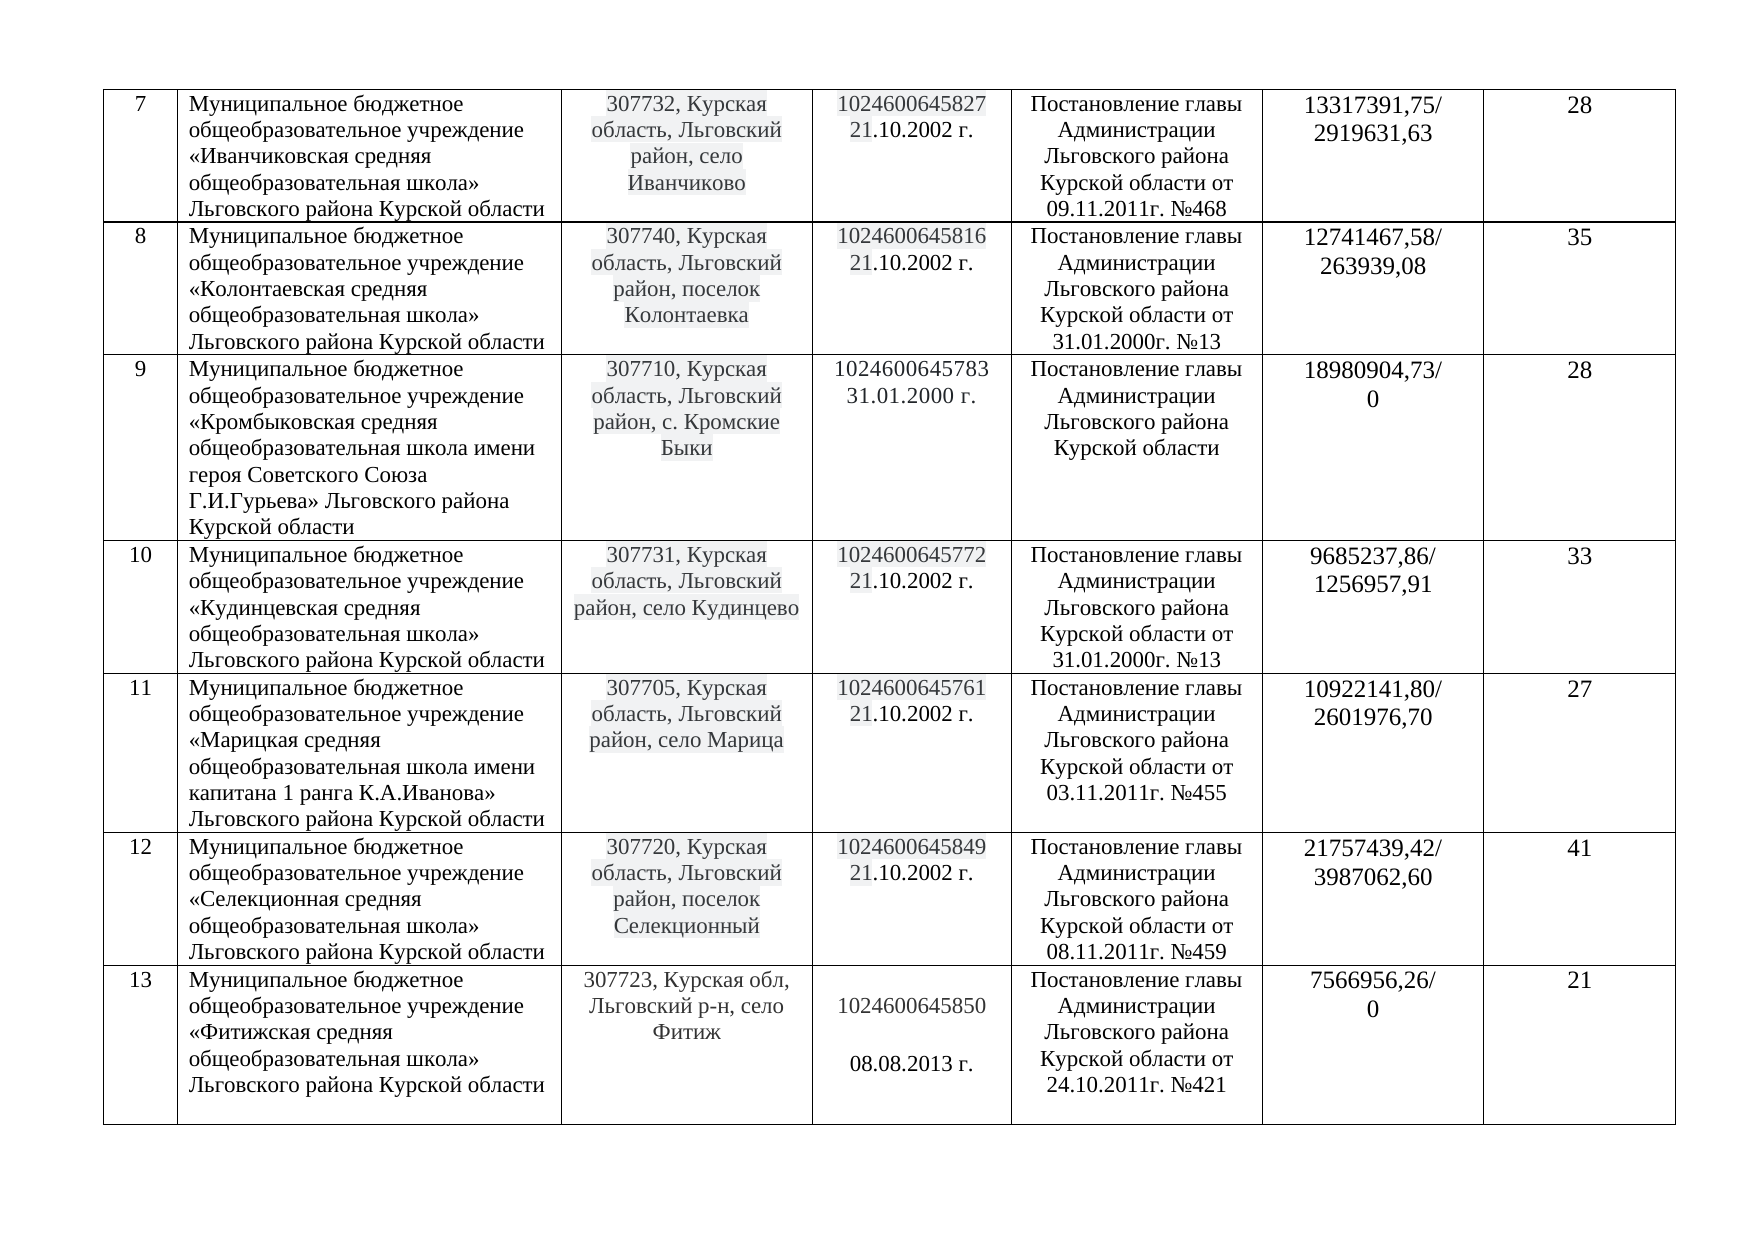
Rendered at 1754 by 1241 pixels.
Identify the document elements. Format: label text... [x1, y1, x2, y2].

table_cell Муниципальное бюджетное общеобразовательное учреждение «Колонтаевская средняя общеобразовательная школа» Льговского района Курской области [178, 223, 561, 354]
table_cell Муниципальное бюджетное общеобразовательное учреждение «Кромбыковская средняя общеобразовательная школа имени героя Советского Союза Г.И.Гурьева» Льговского района Курской области [178, 355, 561, 540]
table_cell Муниципальное бюджетное общеобразовательное учреждение «Марицкая средняя общеобразовательная школа имени капитана 1 ранга К.А.Иванова» Льговского района Курской области [178, 674, 561, 832]
table_cell 33 [1484, 541, 1675, 673]
table_cell 7 [104, 90, 177, 221]
table_cell 307723, Курская обл, Льговский р-н, село Фитиж [562, 966, 812, 1124]
table_cell 307740, Курская область, Льговский район, поселок Колонтаевка [562, 223, 812, 354]
table_cell Постановление главы Администрации Льговского района Курской области от 08.11.2011г. №459 [1012, 833, 1262, 964]
table_cell 11 [104, 674, 177, 832]
table_cell 12 [104, 833, 177, 964]
table_cell 13 [104, 966, 177, 1124]
table_cell 1024600645761 21.10.2002 г. [813, 674, 1011, 832]
table_cell 307732, Курская область, Льговский район, село Иванчиково [562, 90, 812, 221]
table_cell Постановление главы Администрации Льговского района Курской области [1012, 355, 1262, 540]
table_cell 1024600645816 21.10.2002 г. [813, 223, 1011, 354]
table_cell 41 [1484, 833, 1675, 964]
table_cell 21757439,42/ 3987062,60 [1263, 833, 1483, 964]
table_cell 9 [104, 355, 177, 540]
table_cell Муниципальное бюджетное общеобразовательное учреждение «Фитижская средняя общеобразовательная школа» Льговского района Курской области [178, 966, 561, 1124]
table_cell 12741467,58/ 263939,08 [1263, 223, 1483, 354]
table_cell 1024600645772 21.10.2002 г. [813, 541, 1011, 673]
table_cell 9685237,86/ 1256957,91 [1263, 541, 1483, 673]
table_cell 18980904,73/ 0 [1263, 355, 1483, 540]
table_cell Постановление главы Администрации Льговского района Курской области от 24.10.2011г. №421 [1012, 966, 1262, 1124]
table_cell 1024600645783 31.01.2000 г. [813, 355, 1011, 540]
table_cell Муниципальное бюджетное общеобразовательное учреждение «Иванчиковская средняя общеобразовательная школа» Льговского района Курской области [178, 90, 561, 221]
table_cell 28 [1484, 355, 1675, 540]
table_cell 307710, Курская область, Льговский район, с. Кромские Быки [562, 355, 812, 540]
table_cell 35 [1484, 223, 1675, 354]
table_cell 13317391,75/ 2919631,63 [1263, 90, 1483, 221]
table_cell 307731, Курская область, Льговский район, село Кудинцево [562, 541, 812, 673]
table_cell 10 [104, 541, 177, 673]
table_cell Постановление главы Администрации Льговского района Курской области от 03.11.2011г. №455 [1012, 674, 1262, 832]
table_cell 21 [1484, 966, 1675, 1124]
table_cell 1024600645827 21.10.2002 г. [813, 90, 1011, 221]
table_cell 1024600645849 21.10.2002 г. [813, 833, 1011, 964]
table_cell Постановление главы Администрации Льговского района Курской области от 31.01.2000г. №13 [1012, 541, 1262, 673]
table_cell 307720, Курская область, Льговский район, поселок Селекционный [562, 833, 812, 964]
table_cell Постановление главы Администрации Льговского района Курской области от 09.11.2011г. №468 [1012, 90, 1262, 221]
table_cell 10922141,80/ 2601976,70 [1263, 674, 1483, 832]
table_cell 28 [1484, 90, 1675, 221]
table_cell Постановление главы Администрации Льговского района Курской области от 31.01.2000г. №13 [1012, 223, 1262, 354]
table_cell Муниципальное бюджетное общеобразовательное учреждение «Кудинцевская средняя общеобразовательная школа» Льговского района Курской области [178, 541, 561, 673]
table_cell Муниципальное бюджетное общеобразовательное учреждение «Селекционная средняя общеобразовательная школа» Льговского района Курской области [178, 833, 561, 964]
table_cell 1024600645850 08.08.2013 г. [813, 966, 1011, 1124]
table_cell 27 [1484, 674, 1675, 832]
table_cell 8 [104, 223, 177, 354]
table_cell 7566956,26/ 0 [1263, 966, 1483, 1124]
table_cell 307705, Курская область, Льговский район, село Марица [562, 674, 812, 832]
